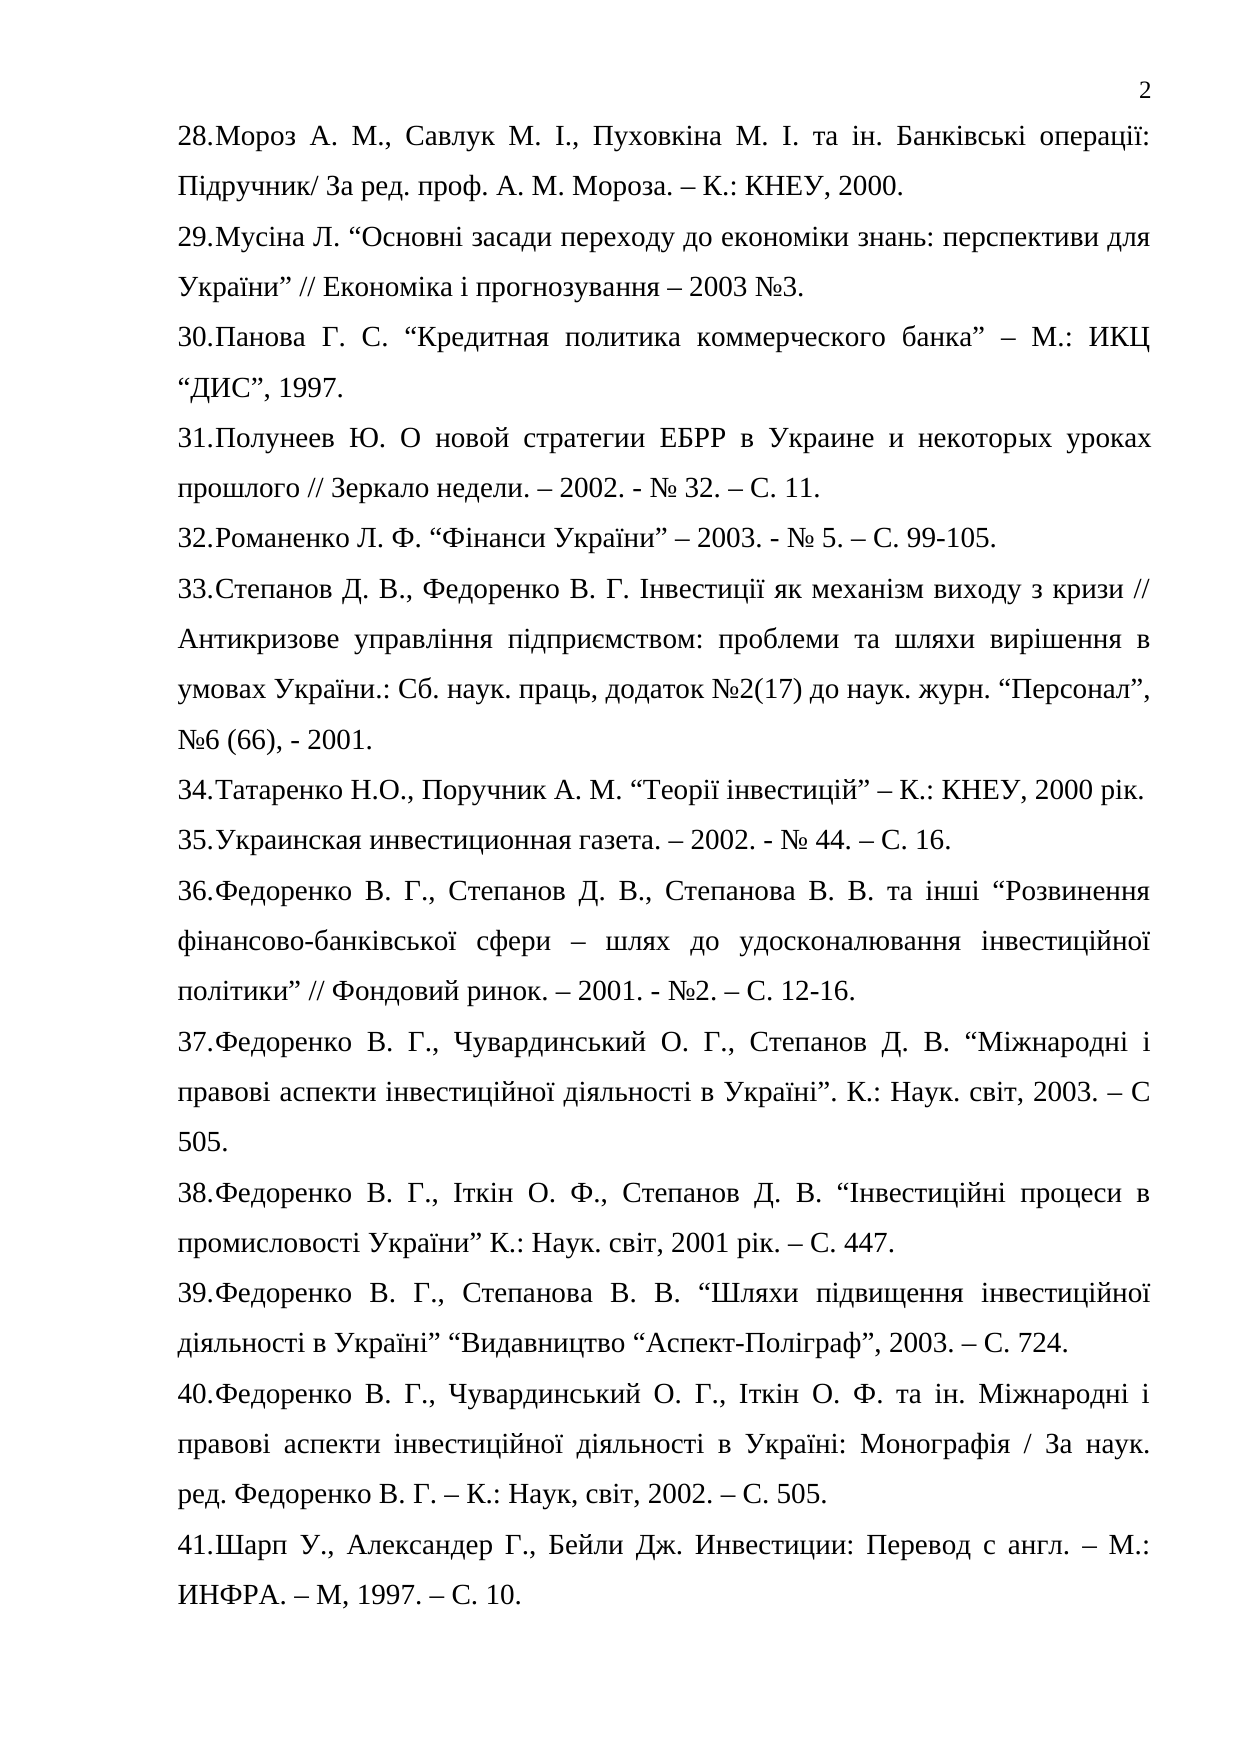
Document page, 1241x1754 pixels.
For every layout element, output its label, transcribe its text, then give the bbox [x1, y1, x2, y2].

list Федоренко В. Г., Степанов Д. В., Степанова В. В. та інші “Розвинення фінансово-банківської сфери – шлях до удосконалювання інвестиційної політики” // Фондовий ринок. – 2001. - №2. – С. 12-16. [177, 873, 1152, 1007]
list Мороз А. М., Савлук М. І., Пуховкіна М. І. та ін. Банківські операції: Підручник/ За ред. проф. А. М. Мороза. – К.: КНЕУ, 2000. [177, 118, 1152, 202]
list Степанов Д. В., Федоренко В. Г. Інвестиції як механізм виходу з кризи // Антикризове управління підприємством: проблеми та шляхи вирішення в умовах України.: Сб. наук. праць, додаток №2(17) до наук. журн. “Персонал”, №6 (66), - 2001. [177, 571, 1152, 755]
list Федоренко В. Г., Чувардинський О. Г., Іткін О. Ф. та ін. Міжнародні і правові аспекти інвестиційної діяльності в Україні: Монографія / За наук. ред. Федоренко В. Г. – К.: Наук, світ, 2002. – С. 505. [177, 1376, 1152, 1510]
list Шарп У., Александер Г., Бейли Дж. Инвестиции: Перевод с англ. – М.: ИНФРА. – М, 1997. – С. 10. [177, 1527, 1152, 1611]
list Мусіна Л. “Основні засади переходу до економіки знань: перспективи для України” // Економіка і прогнозування – 2003 №3. [177, 219, 1152, 303]
list Полунеев Ю. О новой стратегии ЕБРР в Украине и некоторых уроках прошлого // Зеркало недели. – 2002. - № 32. – С. 11. [177, 420, 1152, 504]
list Романенко Л. Ф. “Фінанси України” – 2003. - № 5. – С. 99-105. [177, 521, 1152, 554]
list Панова Г. С. “Кредитная политика коммерческого банка” – М.: ИКЦ “ДИС”, 1997. [177, 319, 1152, 403]
list Федоренко В. Г., Іткін О. Ф., Степанов Д. В. “Інвестиційні процеси в промисловості України” К.: Наук. світ, 2001 рік. – С. 447. [177, 1175, 1152, 1258]
list Украинская инвестиционная газета. – 2002. - № 44. – С. 16. [177, 822, 1152, 856]
list Федоренко В. Г., Степанова В. В. “Шляхи підвищення інвестиційної діяльності в Україні” “Видавництво “Аспект-Поліграф”, 2003. – С. 724. [177, 1275, 1152, 1359]
list Татаренко Н.О., Поручник А. М. “Теорії інвестицій” – К.: КНЕУ, 2000 рік. [177, 772, 1152, 806]
list Федоренко В. Г., Чувардинський О. Г., Степанов Д. В. “Міжнародні і правові аспекти інвестиційної діяльності в Україні”. К.: Наук. світ, 2003. – С 505. [177, 1024, 1152, 1158]
